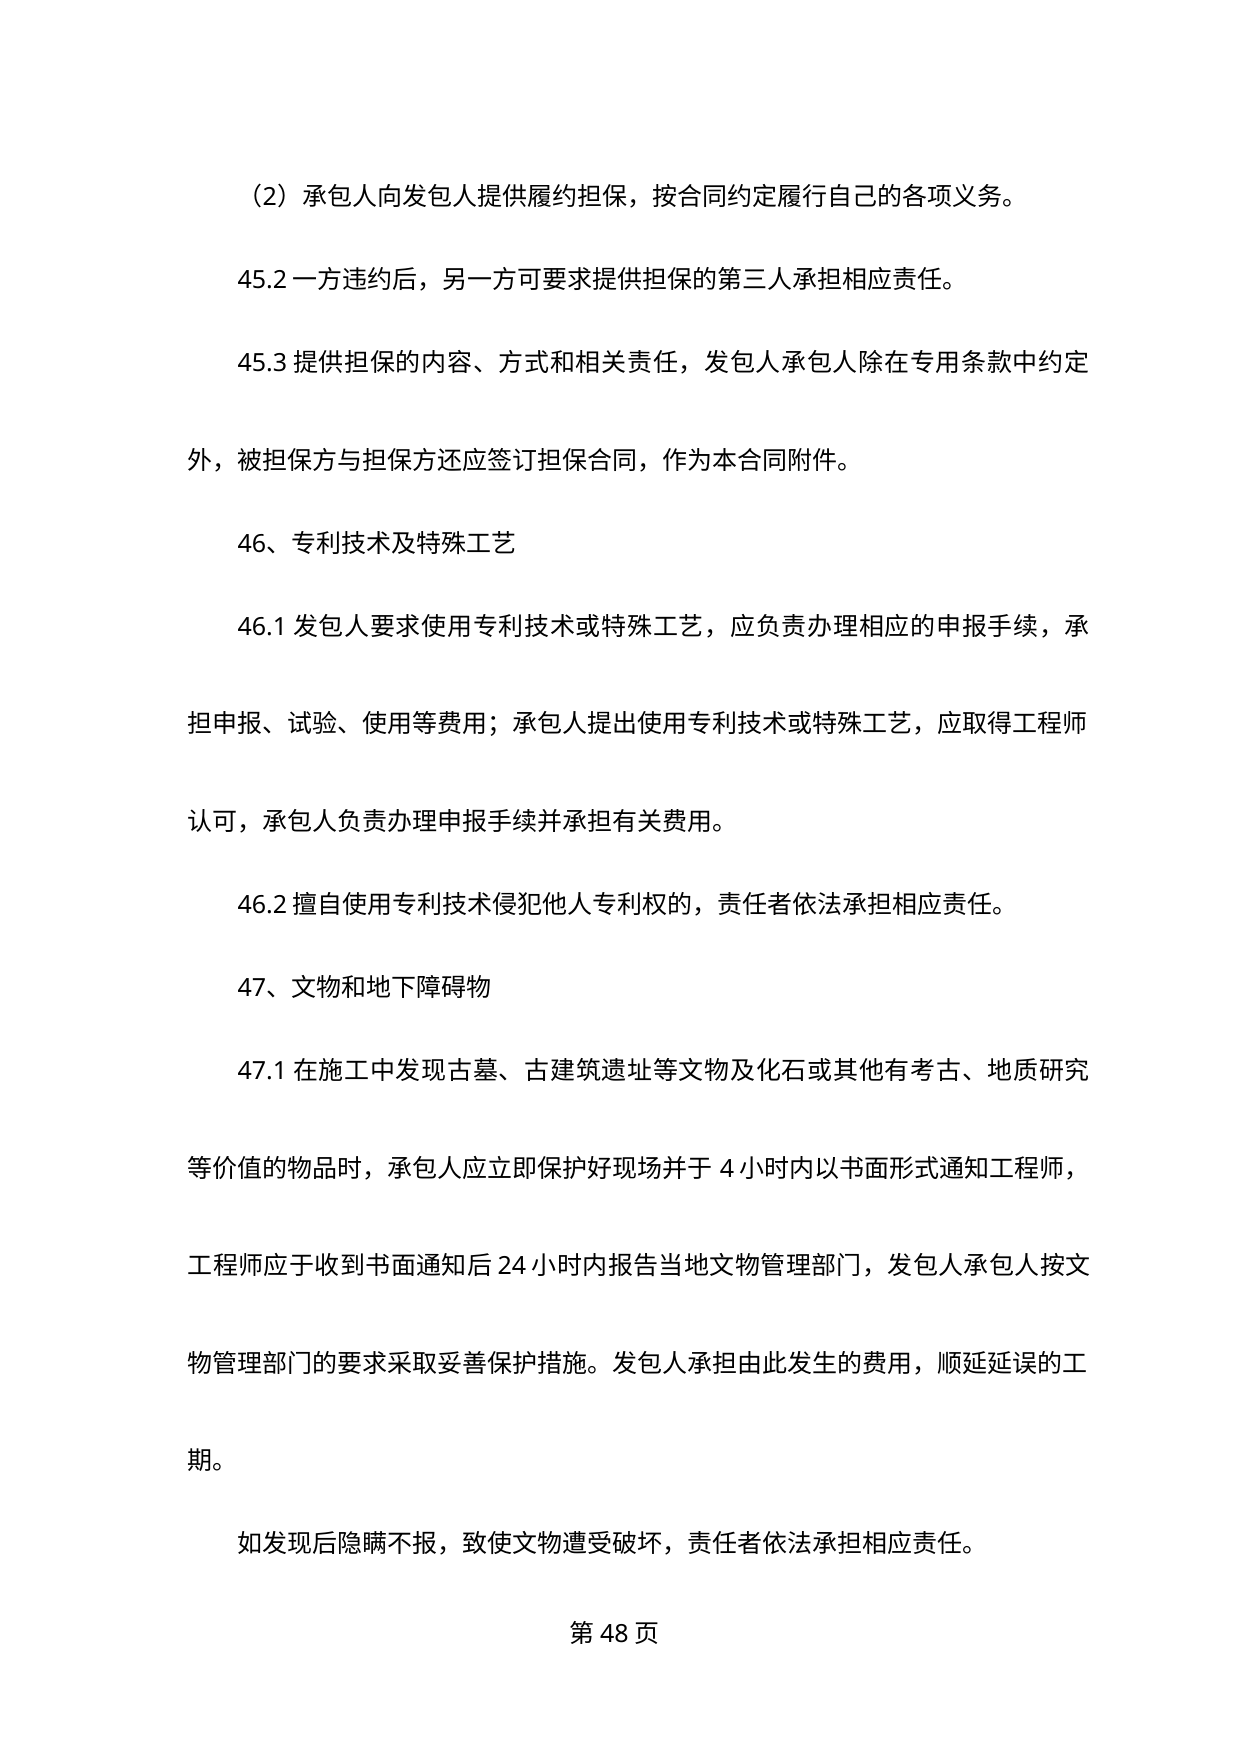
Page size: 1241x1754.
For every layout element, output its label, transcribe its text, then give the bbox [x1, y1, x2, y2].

text 46.2擅自使用专利技术侵犯他人专利权的，责任者依法承担相应责任。 [187, 870, 1090, 935]
text 46、专利技术及特殊工艺 [187, 509, 1090, 574]
text （2）承包人向发包人提供履约担保，按合同约定履行自己的各项义务。 [187, 162, 1090, 227]
text 46.1发包人要求使用专利技术或特殊工艺，应负责办理相应的申报手续，承担申报、试验、使用等费用；承包人提出使用专利技术或特殊工艺，应取得工程师认可，承包人负责办理申报手续并承担有关费用。 [187, 592, 1090, 852]
text 47、文物和地下障碍物 [187, 953, 1090, 1018]
text 如发现后隐瞒不报，致使文物遭受破坏，责任者依法承担相应责任。 [187, 1509, 1090, 1574]
text 47.1在施工中发现古墓、古建筑遗址等文物及化石或其他有考古、地质研究等价值的物品时，承包人应立即保护好现场并于4小时内以书面形式通知工程师，工程师应于收到书面通知后24小时内报告当地文物管理部门，发包人承包人按文物管理部门的要求采取妥善保护措施。发包人承担由此发生的费用，顺延延误的工期。 [187, 1036, 1090, 1491]
text 45.2一方违约后，另一方可要求提供担保的第三人承担相应责任。 [187, 245, 1090, 310]
text 45.3提供担保的内容、方式和相关责任，发包人承包人除在专用条款中约定外，被担保方与担保方还应签订担保合同，作为本合同附件。 [187, 328, 1090, 491]
